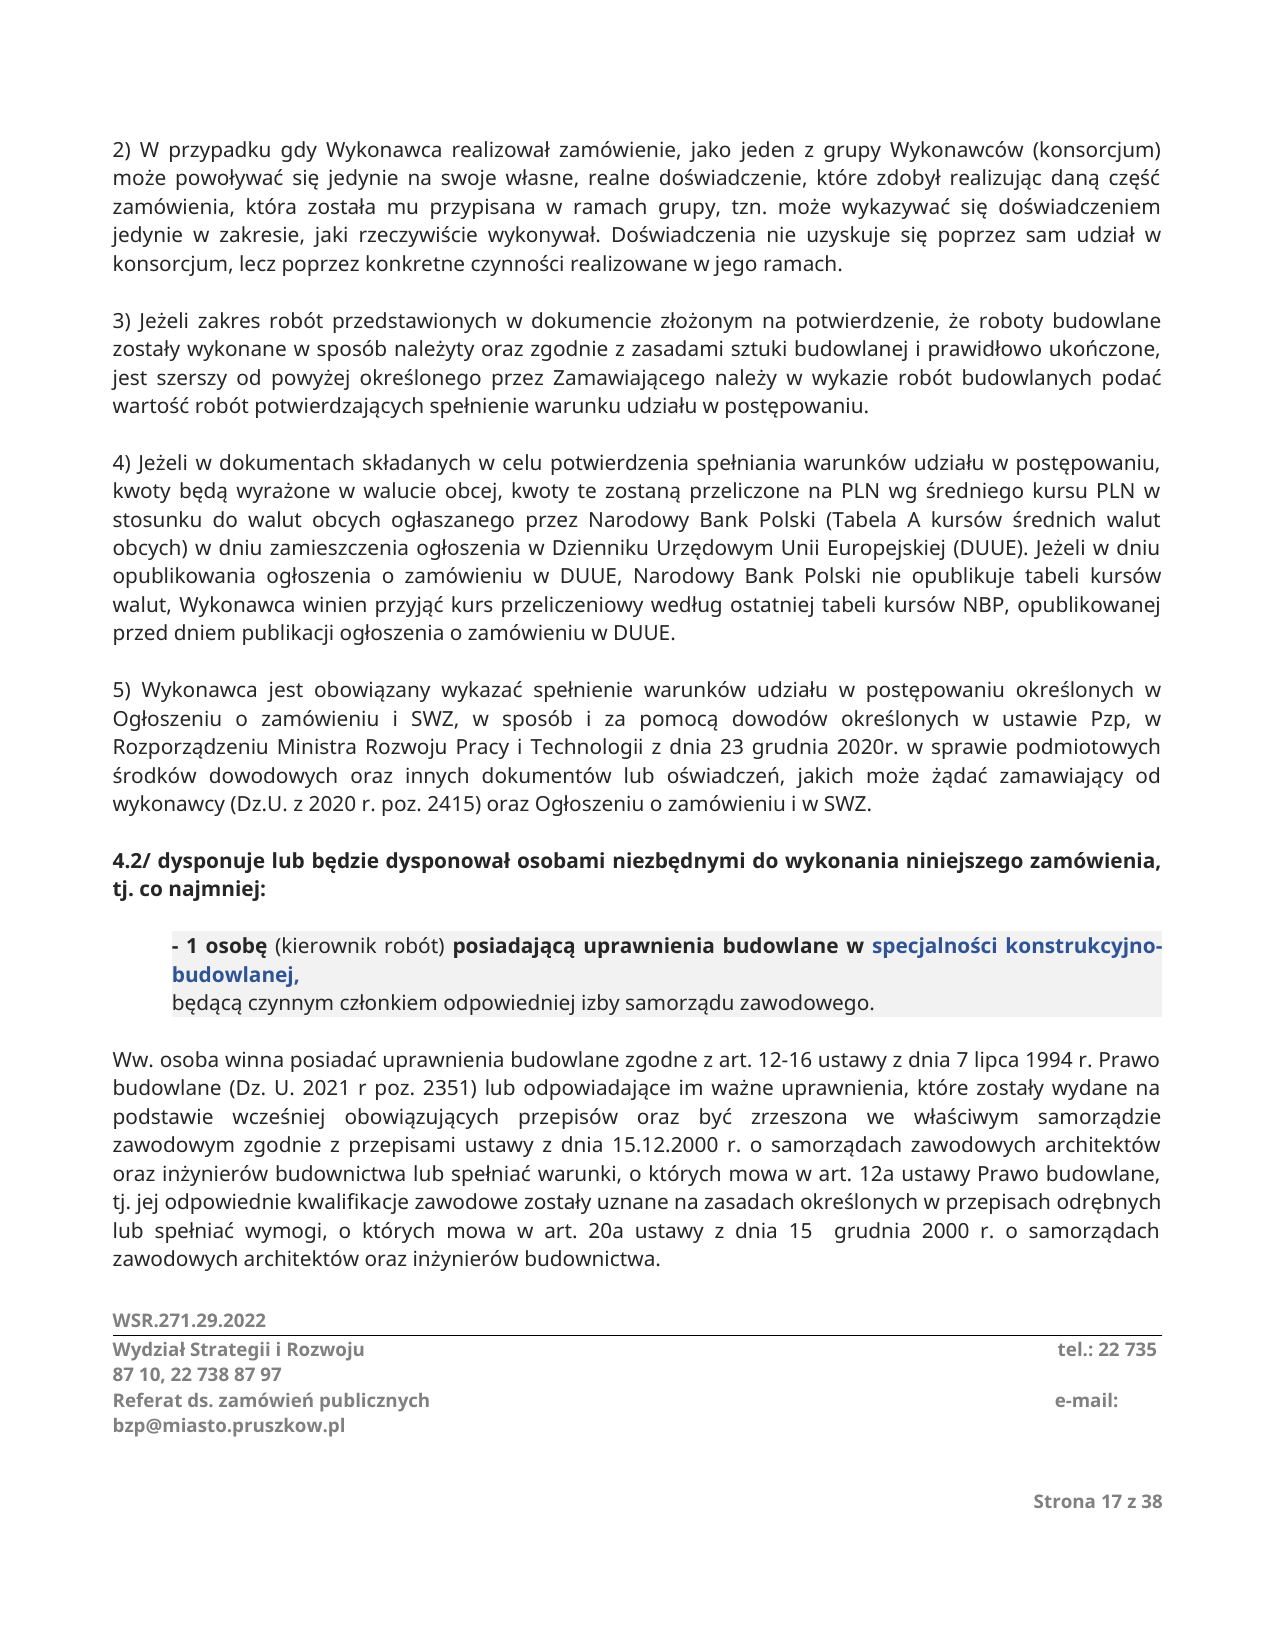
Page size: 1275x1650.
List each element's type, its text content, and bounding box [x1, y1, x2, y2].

text Ww. osoba winna posiadać uprawnienia budowlane zgodne z art. 12-16 ustawy z dnia 7 lipca 1994 r. Prawo budowlane (Dz. U. 2021 r poz. 2351) lub odpowiadające im ważne uprawnienia, które zostały wydane na podstawie wcześniej obowiązujących przepisów oraz być zrzeszona we właściwym samorządzie zawodowym zgodnie z przepisami ustawy z dnia 15.12.2000 r. o samorządach zawodowych architektów oraz inżynierów budownictwa lub spełniać warunki, o których mowa w art. 12a ustawy Prawo budowlane, tj. jej odpowiednie kwalifikacje zawodowe zostały uznane na zasadach określonych w przepisach odrębnych lub spełniać wymogi, o których mowa w art. 20a ustawy z dnia 15 grudnia 2000 r. o samorządach zawodowych architektów oraz inżynierów budownictwa. [112, 1045, 1162, 1273]
text 5) Wykonawca jest obowiązany wykazać spełnienie warunków udziału w postępowaniu określonych w Ogłoszeniu o zamówieniu i SWZ, w sposób i za pomocą dowodów określonych w ustawie Pzp, w Rozporządzeniu Ministra Rozwoju Pracy i Technologii z dnia 23 grudnia 2020r. w sprawie podmiotowych środków dowodowych oraz innych dokumentów lub oświadczeń, jakich może żądać zamawiający od wykonawcy (Dz.U. z 2020 r. poz. 2415) oraz Ogłoszeniu o zamówieniu i w SWZ. [112, 675, 1162, 818]
text 2) W przypadku gdy Wykonawca realizował zamówienie, jako jeden z grupy Wykonawców (konsorcjum) może powoływać się jedynie na swoje własne, realne doświadczenie, które zdobył realizując daną część zamówienia, która została mu przypisana w ramach grupy, tzn. może wykazywać się doświadczeniem jedynie w zakresie, jaki rzeczywiście wykonywał. Doświadczenia nie uzyskuje się poprzez sam udział w konsorcjum, lecz poprzez konkretne czynności realizowane w jego ramach. [112, 135, 1162, 277]
text 4.2/ dysponuje lub będzie dysponował osobami niezbędnymi do wykonania niniejszego zamówienia, tj. co najmniej: [112, 846, 1162, 903]
text 4) Jeżeli w dokumentach składanych w celu potwierdzenia spełniania warunków udziału w postępowaniu, kwoty będą wyrażone w walucie obcej, kwoty te zostaną przeliczone na PLN wg średniego kursu PLN w stosunku do walut obcych ogłaszanego przez Narodowy Bank Polski (Tabela A kursów średnich walut obcych) w dniu zamieszczenia ogłoszenia w Dzienniku Urzędowym Unii Europejskiej (DUUE). Jeżeli w dniu opublikowania ogłoszenia o zamówieniu w DUUE, Narodowy Bank Polski nie opublikuje tabeli kursów walut, Wykonawca winien przyjąć kurs przeliczeniowy według ostatniej tabeli kursów NBP, opublikowanej przed dniem publikacji ogłoszenia o zamówieniu w DUUE. [112, 448, 1162, 647]
text - 1 osobę (kierownik robót) posiadającą uprawnienia budowlane w specjalności konstrukcyjno-budowlanej, [172, 931, 1162, 988]
text będącą czynnym członkiem odpowiedniej izby samorządu zawodowego. [172, 988, 1162, 1017]
text 3) Jeżeli zakres robót przedstawionych w dokumencie złożonym na potwierdzenie, że roboty budowlane zostały wykonane w sposób należyty oraz zgodnie z zasadami sztuki budowlanej i prawidłowo ukończone, jest szerszy od powyżej określonego przez Zamawiającego należy w wykazie robót budowlanych podać wartość robót potwierdzających spełnienie warunku udziału w postępowaniu. [112, 306, 1162, 419]
